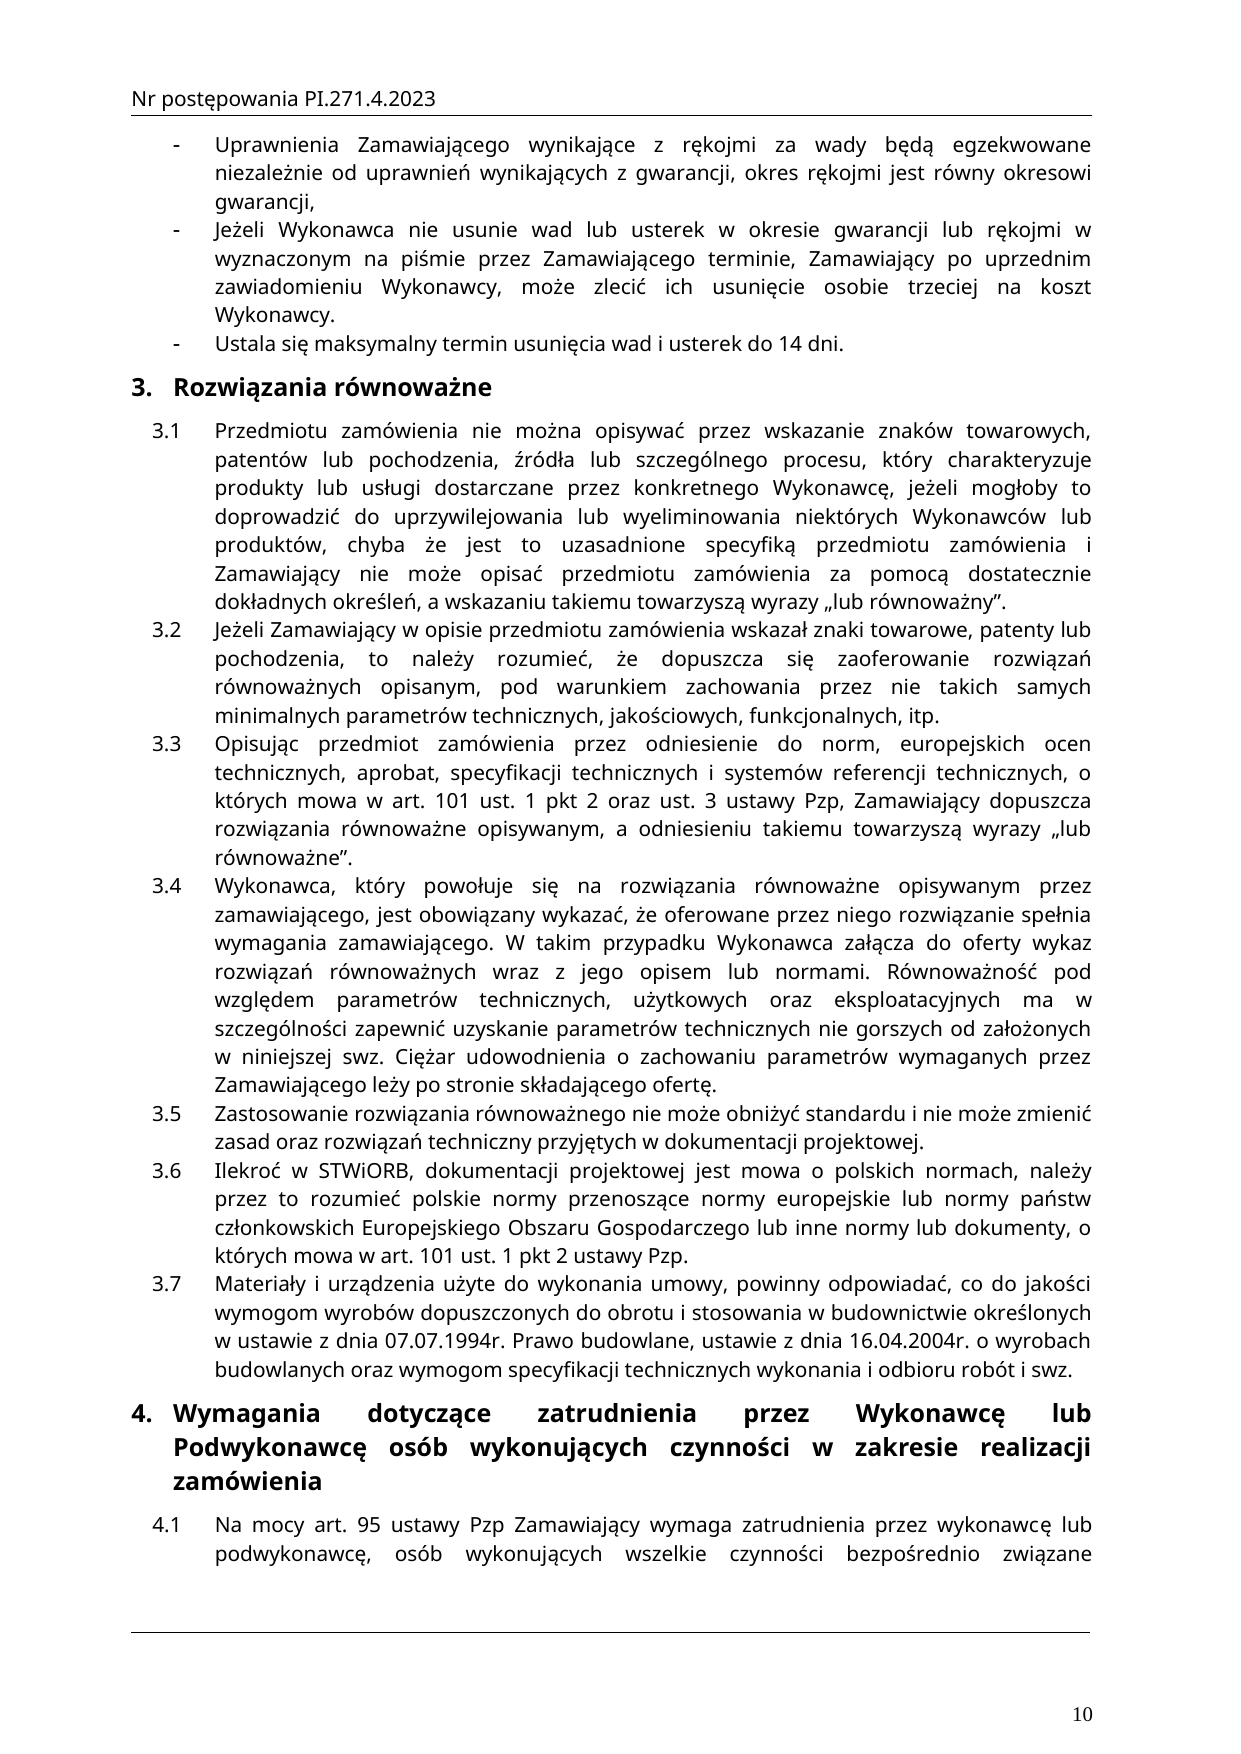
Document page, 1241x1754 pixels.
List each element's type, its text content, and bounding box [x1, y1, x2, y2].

list Przedmiotu zamówienia nie można opisywać przez wskazanie znaków towarowych, patentów lub pochodzenia, źródła lub szczególnego procesu, który charakteryzuje produkty lub usługi dostarczane przez konkretnego Wykonawcę, jeżeli mogłoby to doprowadzić do uprzywilejowania lub wyeliminowania niektórych Wykonawców lub produktów, chyba że jest to uzasadnione specyfiką przedmiotu zamówienia i Zamawiający nie może opisać przedmiotu zamówienia za pomocą dostatecznie dokładnych określeń, a wskazaniu takiemu towarzyszą wyrazy „lub równoważny”. [152, 416, 1092, 616]
subtitle Rozwiązania równoważne [131, 370, 1092, 404]
list Materiały i urządzenia użyte do wykonania umowy, powinny odpowiadać, co do jakości wymogom wyrobów dopuszczonych do obrotu i stosowania w budownictwie określonych w ustawie z dnia 07.07.1994r. Prawo budowlane, ustawie z dnia 16.04.2004r. o wyrobach budowlanych oraz wymogom specyfikacji technicznych wykonania i odbioru robót i swz. [152, 1269, 1092, 1383]
list Zastosowanie rozwiązania równoważnego nie może obniżyć standardu i nie może zmienić zasad oraz rozwiązań techniczny przyjętych w dokumentacji projektowej. [152, 1099, 1092, 1156]
list Wykonawca, który powołuje się na rozwiązania równoważne opisywanym przez zamawiającego, jest obowiązany wykazać, że oferowane przez niego rozwiązanie spełnia wymagania zamawiającego. W takim przypadku Wykonawca załącza do oferty wykaz rozwiązań równoważnych wraz z jego opisem lub normami. Równoważność pod względem parametrów technicznych, użytkowych oraz eksploatacyjnych ma w szczególności zapewnić uzyskanie parametrów technicznych nie gorszych od założonych w niniejszej swz. Ciężar udowodnienia o zachowaniu parametrów wymaganych przez Zamawiającego leży po stronie składającego ofertę. [152, 871, 1092, 1099]
list Jeżeli Wykonawca nie usunie wad lub usterek w okresie gwarancji lub rękojmi w wyznaczonym na piśmie przez Zamawiającego terminie, Zamawiający po uprzednim zawiadomieniu Wykonawcy, może zlecić ich usunięcie osobie trzeciej na koszt Wykonawcy. [173, 215, 1092, 329]
list Ilekroć w STWiORB, dokumentacji projektowej jest mowa o polskich normach, należy przez to rozumieć polskie normy przenoszące normy europejskie lub normy państw członkowskich Europejskiego Obszaru Gospodarczego lub inne normy lub dokumenty, o których mowa w art. 101 ust. 1 pkt 2 ustawy Pzp. [152, 1156, 1092, 1269]
list Opisując przedmiot zamówienia przez odniesienie do norm, europejskich ocen technicznych, aprobat, specyfikacji technicznych i systemów referencji technicznych, o których mowa w art. 101 ust. 1 pkt 2 oraz ust. 3 ustawy Pzp, Zamawiający dopuszcza rozwiązania równoważne opisywanym, a odniesieniu takiemu towarzyszą wyrazy „lub równoważne”. [152, 729, 1092, 871]
list Uprawnienia Zamawiającego wynikające z rękojmi za wady będą egzekwowane niezależnie od uprawnień wynikających z gwarancji, okres rękojmi jest równy okresowi gwarancji, [173, 130, 1092, 215]
subtitle Wymagania dotyczące zatrudnienia przez Wykonawcę lub Podwykonawcę osób wykonujących czynności w zakresie realizacji zamówienia [131, 1396, 1092, 1498]
list Ustala się maksymalny termin usunięcia wad i usterek do 14 dni. [173, 329, 1092, 357]
list Jeżeli Zamawiający w opisie przedmiotu zamówienia wskazał znaki towarowe, patenty lub pochodzenia, to należy rozumieć, że dopuszcza się zaoferowanie rozwiązań równoważnych opisanym, pod warunkiem zachowania przez nie takich samych minimalnych parametrów technicznych, jakościowych, funkcjonalnych, itp. [152, 616, 1092, 729]
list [152, 1511, 1092, 1567]
